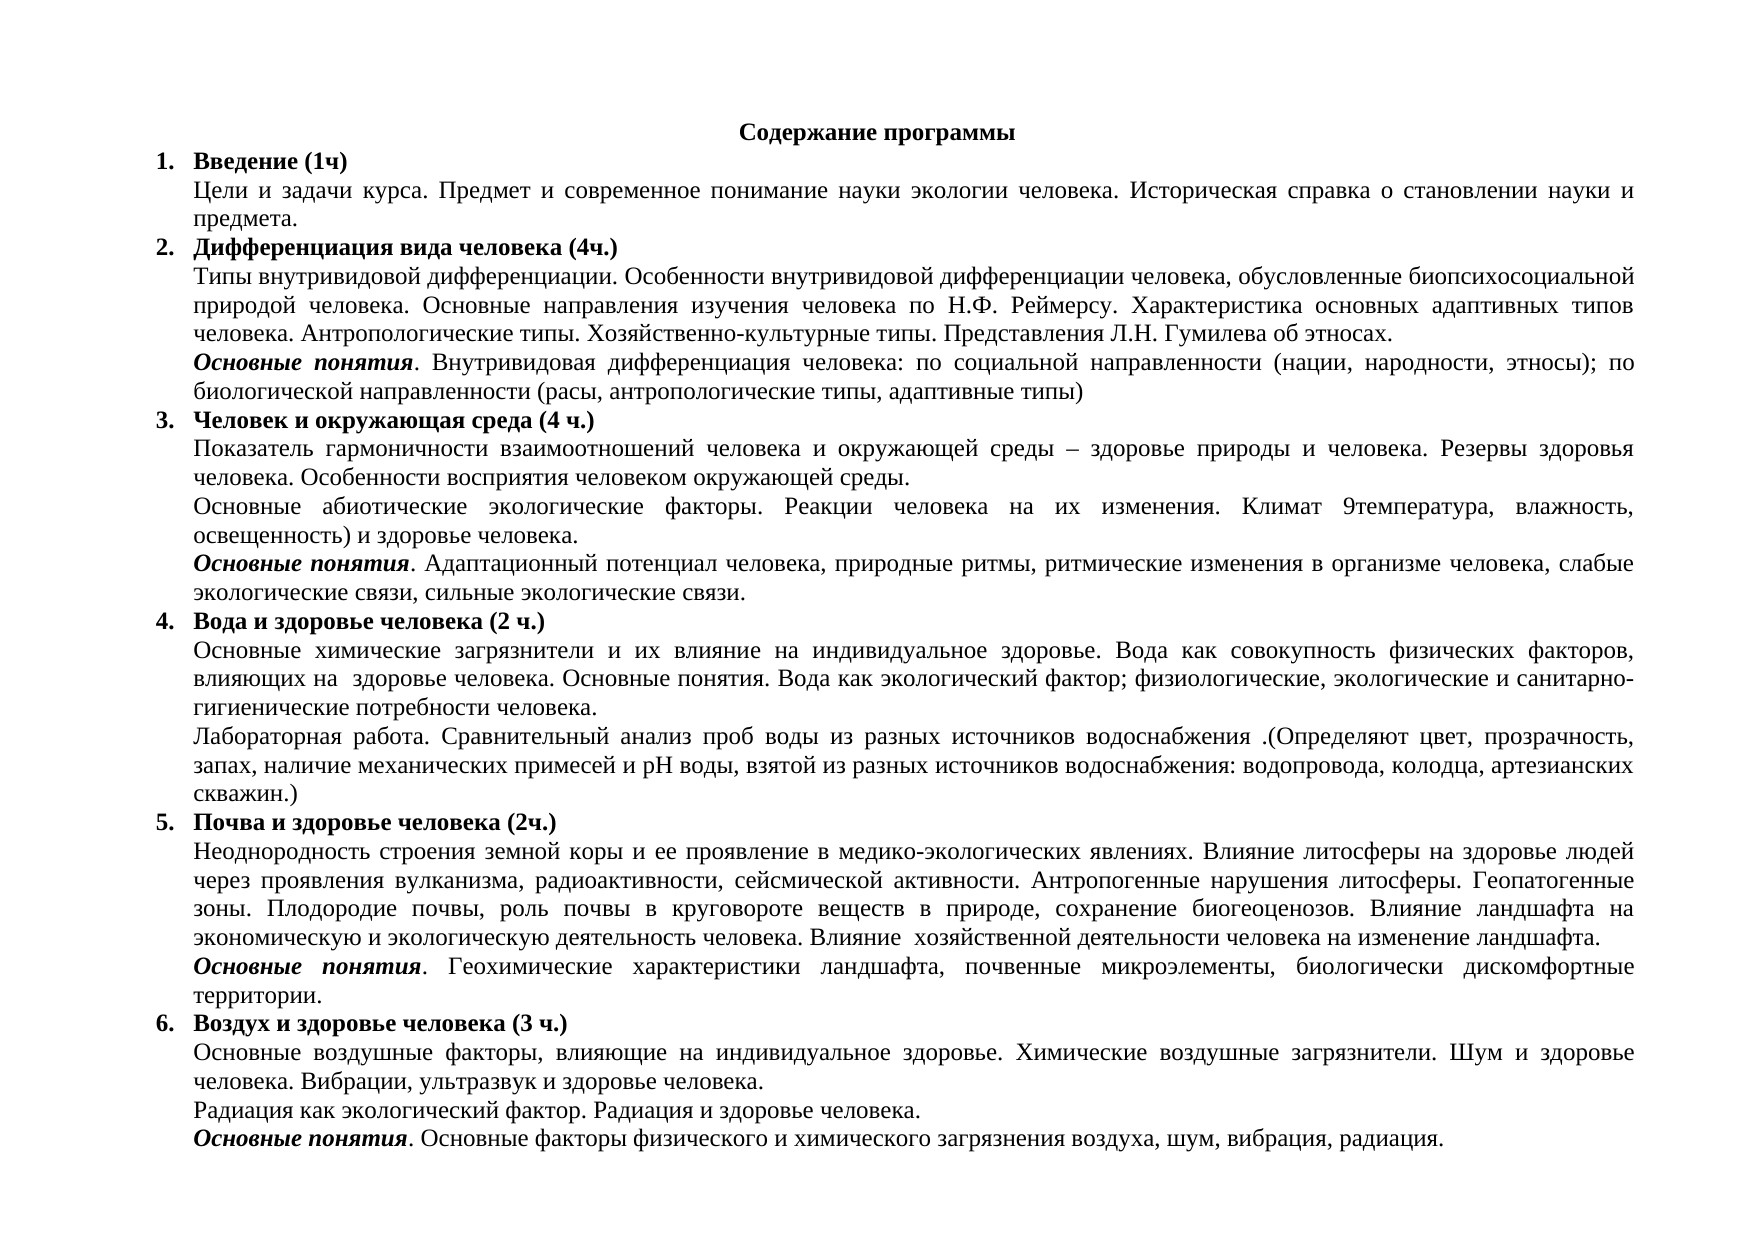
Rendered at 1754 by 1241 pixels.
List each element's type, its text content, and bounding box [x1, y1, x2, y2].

list Основные воздушные факторы, влияющие на индивидуальное здоровье. Химические воздушные загрязнители. Шум и здоровье человека. Вибрации, ультразвук и здоровье человека. [193, 1037, 1636, 1095]
list Неоднородность строения земной коры и ее проявление в медико-экологических явлениях. Влияние литосферы на здоровье людей через проявления вулканизма, радиоактивности, сейсмической активности. Антропогенные нарушения литосферы. Геопатогенные зоны. Плодородие почвы, роль почвы в круговороте веществ в природе, сохранение биогеоценозов. Влияние ландшафта на экономическую и экологическую деятельность человека. Влияние хозяйственной деятельности человека на изменение ландшафта. [193, 836, 1636, 951]
list Воздух и здоровье человека (3 ч.) [156, 1008, 1636, 1037]
list Цели и задачи курса. Предмет и современное понимание науки экологии человека. Историческая справка о становлении науки и предмета. [193, 175, 1636, 232]
text Содержание программы [118, 117, 1636, 146]
list Показатель гармоничности взаимоотношений человека и окружающей среды – здоровье природы и человека. Резервы здоровья человека. Особенности восприятия человеком окружающей среды. [193, 433, 1636, 491]
list Основные понятия. Основные факторы физического и химического загрязнения воздуха, шум, вибрация, радиация. [193, 1123, 1636, 1152]
list Дифференциация вида человека (4ч.) [156, 232, 1636, 261]
list Почва и здоровье человека (2ч.) [156, 807, 1636, 836]
list Вода и здоровье человека (2 ч.) [156, 606, 1636, 635]
list Основные абиотические экологические факторы. Реакции человека на их изменения. Климат 9температура, влажность, освещенность) и здоровье человека. [193, 491, 1636, 548]
list Основные понятия. Адаптационный потенциал человека, природные ритмы, ритмические изменения в организме человека, слабые экологические связи, сильные экологические связи. [193, 548, 1636, 606]
list Основные понятия. Внутривидовая дифференциация человека: по социальной направленности (нации, народности, этносы); по биологической направленности (расы, антропологические типы, адаптивные типы) [193, 347, 1636, 405]
list Основные химические загрязнители и их влияние на индивидуальное здоровье. Вода как совокупность физических факторов, влияющих на здоровье человека. Основные понятия. Вода как экологический фактор; физиологические, экологические и санитарно-гигиенические потребности человека. [193, 635, 1636, 721]
list Введение (1ч) [156, 146, 1636, 175]
list Основные понятия. Геохимические характеристики ландшафта, почвенные микроэлементы, биологически дискомфортные территории. [193, 951, 1636, 1008]
list Радиация как экологический фактор. Радиация и здоровье человека. [193, 1095, 1636, 1123]
list Лабораторная работа. Сравнительный анализ проб воды из разных источников водоснабжения .(Определяют цвет, прозрачность, запах, наличие механических примесей и рН воды, взятой из разных источников водоснабжения: водопровода, колодца, артезианских скважин.) [193, 721, 1636, 807]
list Человек и окружающая среда (4 ч.) [156, 405, 1636, 433]
list Типы внутривидовой дифференциации. Особенности внутривидовой дифференциации человека, обусловленные биопсихосоциальной природой человека. Основные направления изучения человека по Н.Ф. Реймерсу. Характеристика основных адаптивных типов человека. Антропологические типы. Хозяйственно-культурные типы. Представления Л.Н. Гумилева об этносах. [193, 261, 1636, 347]
